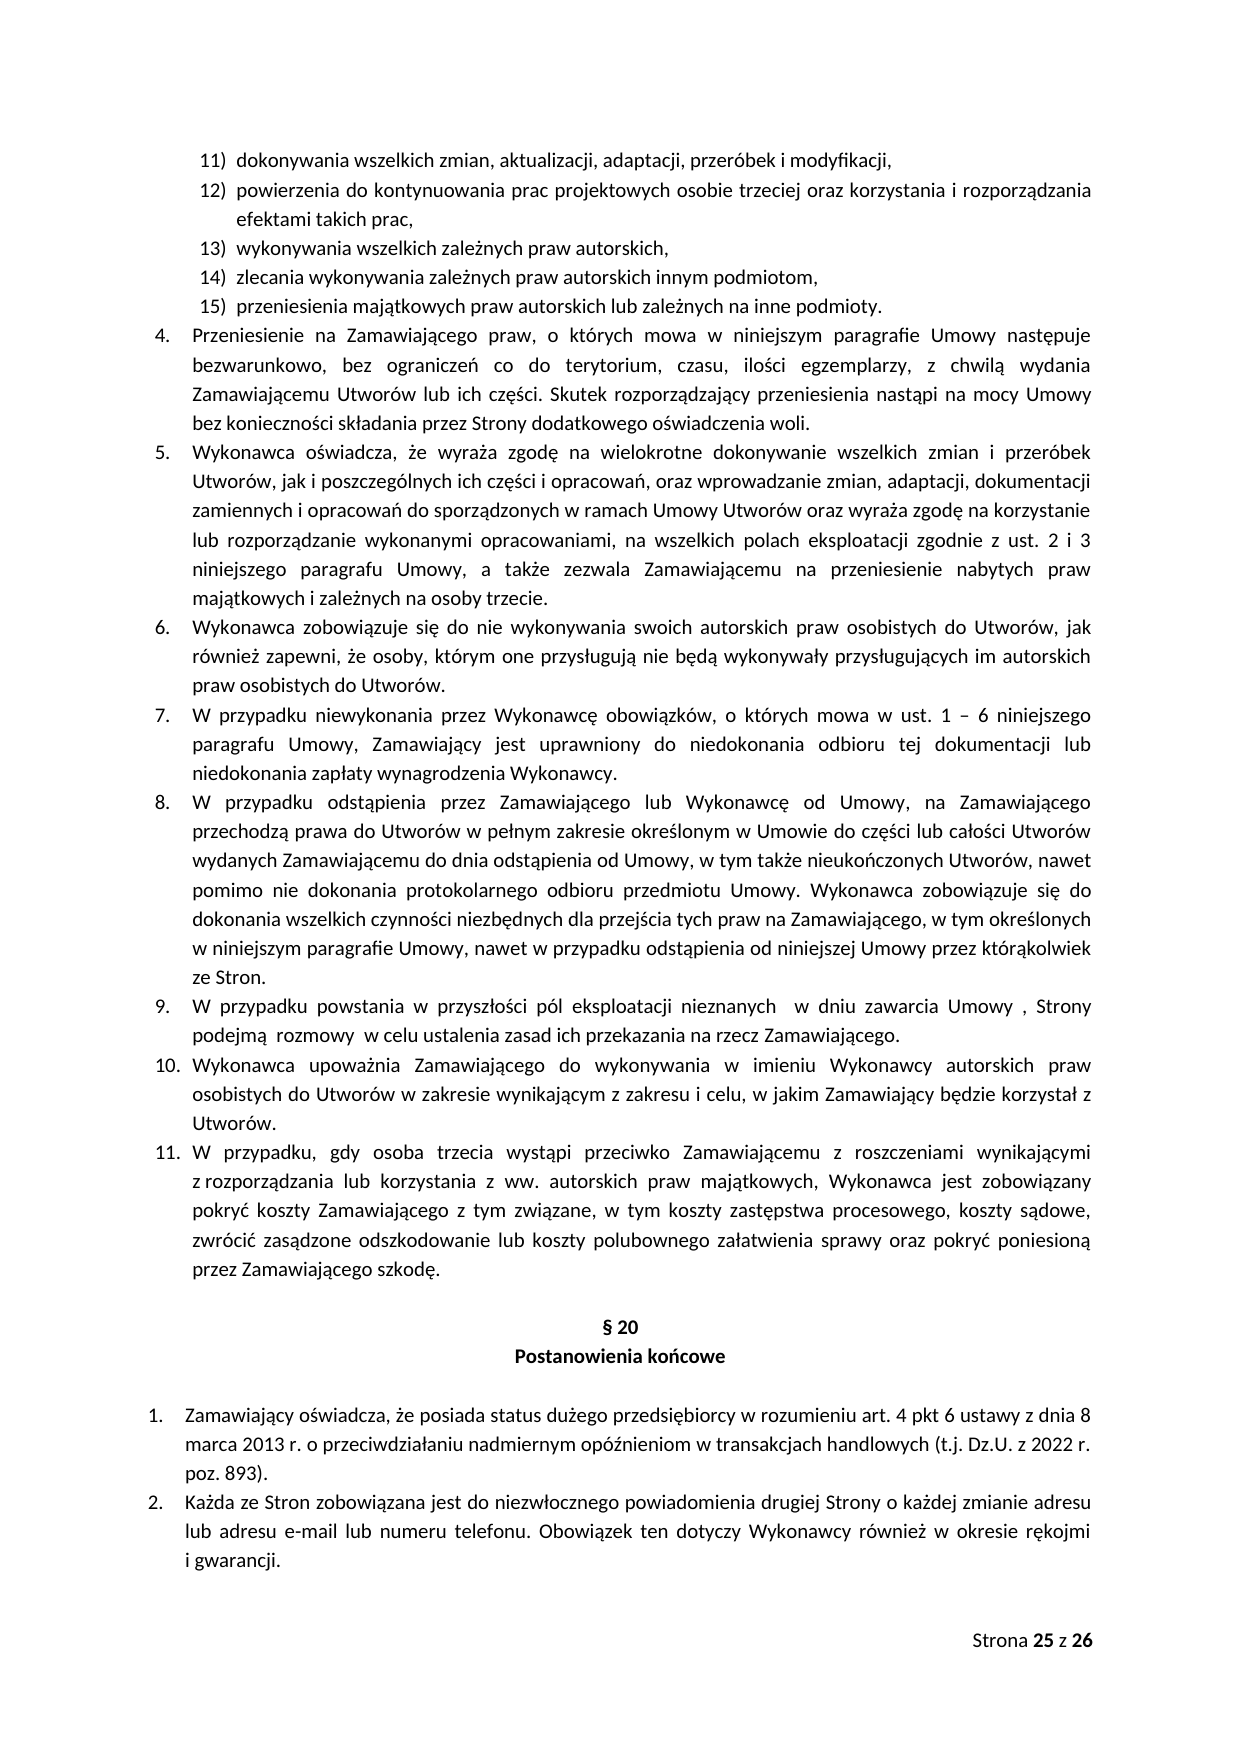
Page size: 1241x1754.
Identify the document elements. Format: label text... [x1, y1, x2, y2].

list zlecania wykonywania zależnych praw autorskich innym podmiotom, [199, 264, 1093, 290]
list W przypadku, gdy osoba trzecia wystąpi przeciwko Zamawiającemu z roszczeniami wynikającymi z rozporządzania lub korzystania z ww. autorskich praw majątkowych, Wykonawca jest zobowiązany pokryć koszty Zamawiającego z tym związane, w tym koszty zastępstwa procesowego, koszty sądowe, zwrócić zasądzone odszkodowanie lub koszty polubownego załatwienia sprawy oraz pokryć poniesioną przez Zamawiającego szkodę. [154, 1139, 1093, 1281]
list Wykonawca oświadcza, że wyraża zgodę na wielokrotne dokonywanie wszelkich zmian i przeróbek Utworów, jak i poszczególnych ich części i opracowań, oraz wprowadzanie zmian, adaptacji, dokumentacji zamiennych i opracowań do sporządzonych w ramach Umowy Utworów oraz wyraża zgodę na korzystanie lub rozporządzanie wykonanymi opracowaniami, na wszelkich polach eksploatacji zgodnie z ust. 2 i 3 niniejszego paragrafu Umowy, a także zezwala Zamawiającemu na przeniesienie nabytych praw majątkowych i zależnych na osoby trzecie. [154, 439, 1093, 611]
list Wykonawca upoważnia Zamawiającego do wykonywania w imieniu Wykonawcy autorskich praw osobistych do Utworów w zakresie wynikającym z zakresu i celu, w jakim Zamawiający będzie korzystał z Utworów. [154, 1052, 1093, 1136]
list W przypadku powstania w przyszłości pól eksploatacji nieznanych w dniu zawarcia Umowy , Strony podejmą rozmowy w celu ustalenia zasad ich przekazania na rzecz Zamawiającego. [154, 993, 1093, 1048]
list powierzenia do kontynuowania prac projektowych osobie trzeciej oraz korzystania i rozporządzania efektami takich prac, [199, 177, 1093, 231]
list dokonywania wszelkich zmian, aktualizacji, adaptacji, przeróbek i modyfikacji, [199, 148, 1093, 173]
text § 20 [148, 1314, 1093, 1340]
list Zamawiający oświadcza, że posiada status dużego przedsiębiorcy w rozumieniu art. 4 pkt 6 ustawy z dnia 8 marca 2013 r. o przeciwdziałaniu nadmiernym opóźnieniom w transakcjach handlowych (t.j. Dz.U. z 2022 r. poz. 893). [148, 1402, 1093, 1486]
list W przypadku niewykonania przez Wykonawcę obowiązków, o których mowa w ust. 1 – 6 niniejszego paragrafu Umowy, Zamawiający jest uprawniony do niedokonania odbioru tej dokumentacji lub niedokonania zapłaty wynagrodzenia Wykonawcy. [154, 702, 1093, 786]
list przeniesienia majątkowych praw autorskich lub zależnych na inne podmioty. [199, 293, 1093, 319]
text Postanowienia końcowe [148, 1343, 1093, 1369]
list wykonywania wszelkich zależnych praw autorskich, [199, 235, 1093, 261]
list Wykonawca zobowiązuje się do nie wykonywania swoich autorskich praw osobistych do Utworów, jak również zapewni, że osoby, którym one przysługują nie będą wykonywały przysługujących im autorskich praw osobistych do Utworów. [154, 614, 1093, 698]
list W przypadku odstąpienia przez Zamawiającego lub Wykonawcę od Umowy, na Zamawiającego przechodzą prawa do Utworów w pełnym zakresie określonym w Umowie do części lub całości Utworów wydanych Zamawiającemu do dnia odstąpienia od Umowy, w tym także nieukończonych Utworów, nawet pomimo nie dokonania protokolarnego odbioru przedmiotu Umowy. Wykonawca zobowiązuje się do dokonania wszelkich czynności niezbędnych dla przejścia tych praw na Zamawiającego, w tym określonych w niniejszym paragrafie Umowy, nawet w przypadku odstąpienia od niniejszej Umowy przez którąkolwiek ze Stron. [154, 789, 1093, 990]
list Przeniesienie na Zamawiającego praw, o których mowa w niniejszym paragrafie Umowy następuje bezwarunkowo, bez ograniczeń co do terytorium, czasu, ilości egzemplarzy, z chwilą wydania Zamawiającemu Utworów lub ich części. Skutek rozporządzający przeniesienia nastąpi na mocy Umowy bez konieczności składania przez Strony dodatkowego oświadczenia woli. [154, 323, 1093, 436]
list Każda ze Stron zobowiązana jest do niezwłocznego powiadomienia drugiej Strony o każdej zmianie adresu lub adresu e-mail lub numeru telefonu. Obowiązek ten dotyczy Wykonawcy również w okresie rękojmi i gwarancji. [148, 1489, 1093, 1573]
